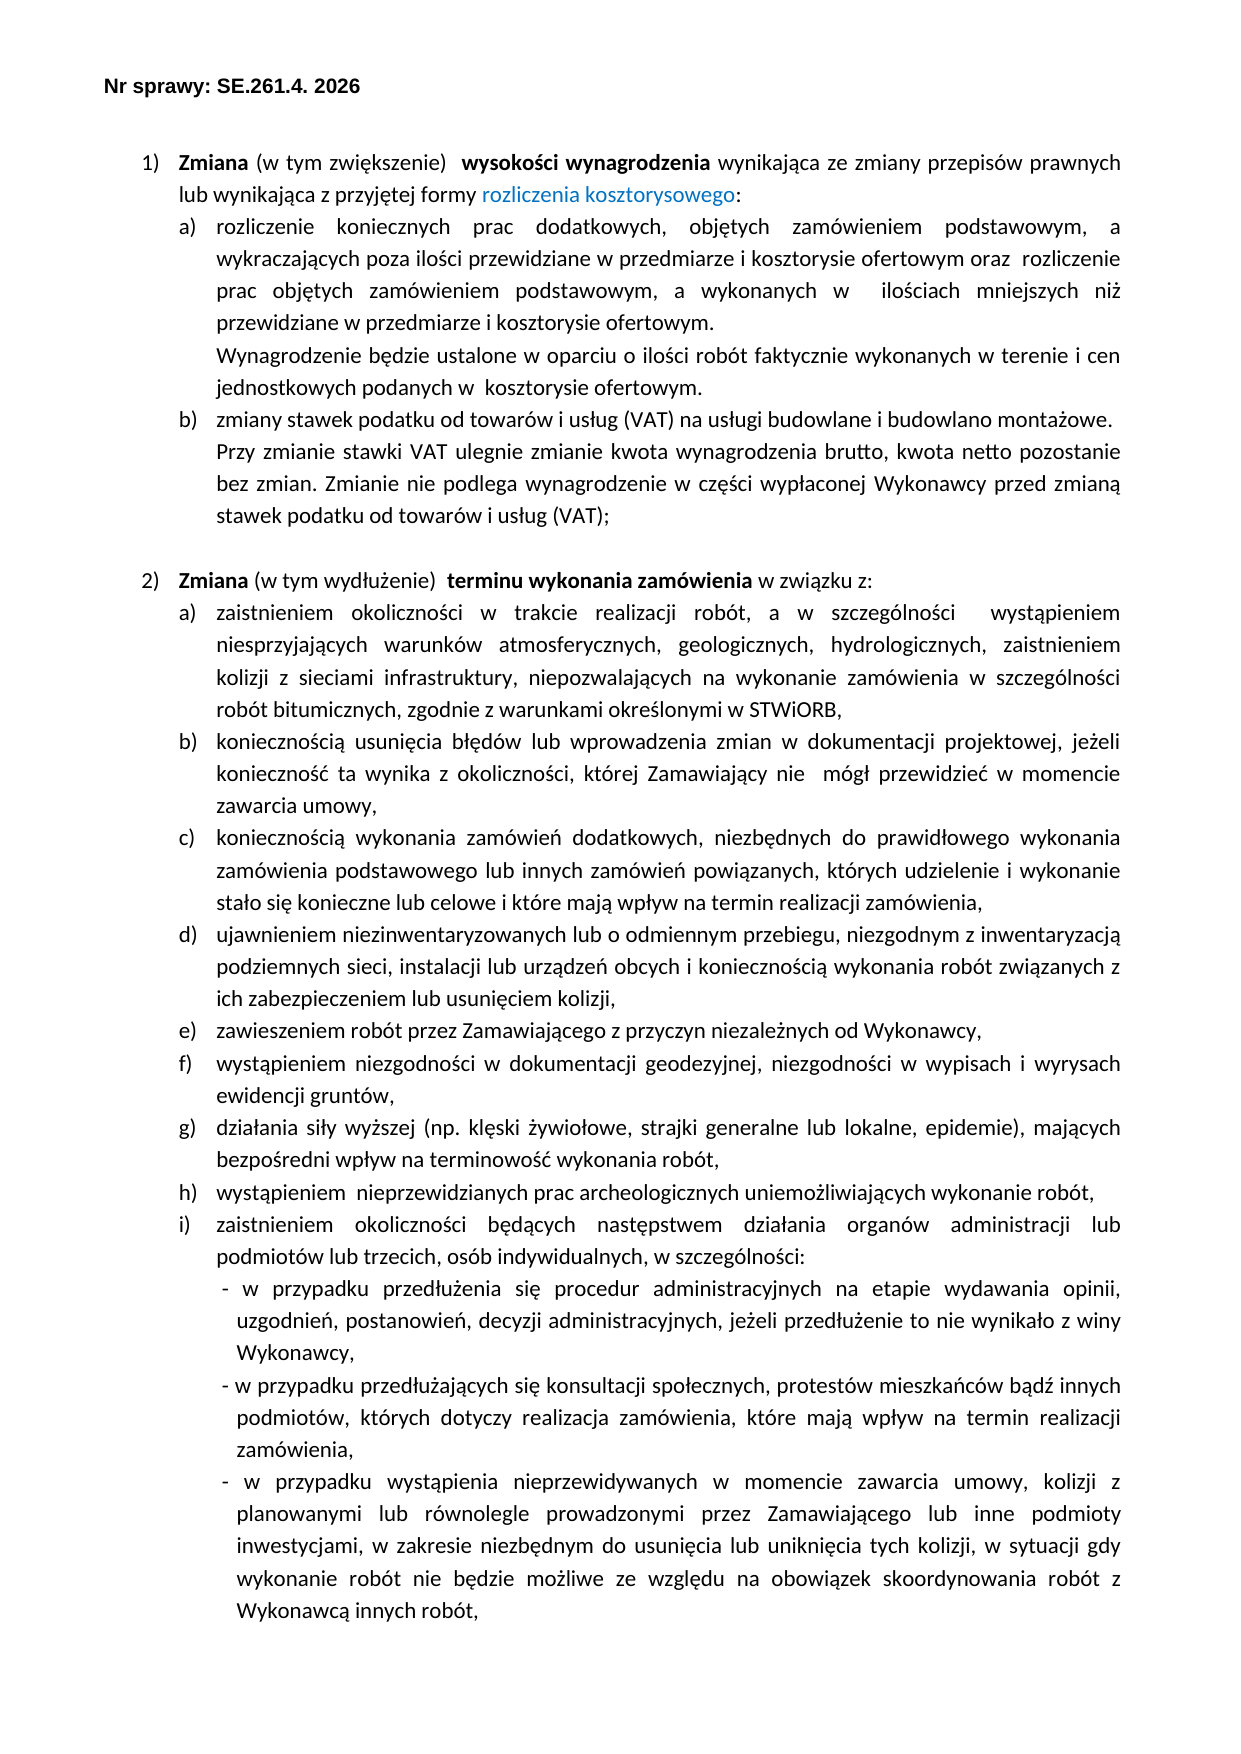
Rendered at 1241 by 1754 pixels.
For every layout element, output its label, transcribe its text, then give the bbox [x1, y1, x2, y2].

text - w przypadku przedłużenia się procedur administracyjnych na etapie wydawania opinii, uzgodnień, postanowień, decyzji administracyjnych, jeżeli przedłużenie to nie wynikało z winy Wykonawcy, [222, 1274, 1122, 1367]
list rozliczenie koniecznych prac dodatkowych, objętych zamówieniem podstawowym, a wykraczających poza ilości przewidziane w przedmiarze i kosztorysie ofertowym oraz rozliczenie prac objętych zamówieniem podstawowym, a wykonanych w ilościach mniejszych niż przewidziane w przedmiarze i kosztorysie ofertowym. [178, 212, 1122, 337]
text Wynagrodzenie będzie ustalone w oparciu o ilości robót faktycznie wykonanych w terenie i cen jednostkowych podanych w kosztorysie ofertowym. [216, 341, 1122, 401]
text - w przypadku przedłużających się konsultacji społecznych, protestów mieszkańców bądź innych podmiotów, których dotyczy realizacja zamówienia, które mają wpływ na termin realizacji zamówienia, [222, 1371, 1122, 1463]
list Zmiana (w tym zwiększenie) wysokości wynagrodzenia wynikająca ze zmiany przepisów prawnych lub wynikająca z przyjętej formy rozliczenia kosztorysowego: [141, 148, 1122, 208]
list zaistnieniem okoliczności w trakcie realizacji robót, a w szczególności wystąpieniem niesprzyjających warunków atmosferycznych, geologicznych, hydrologicznych, zaistnieniem kolizji z sieciami infrastruktury, niepozwalających na wykonanie zamówienia w szczególności robót bitumicznych, zgodnie z warunkami określonymi w STWiORB, [178, 598, 1122, 723]
list zmiany stawek podatku od towarów i usług (VAT) na usługi budowlane i budowlano montażowe. [178, 405, 1122, 433]
list koniecznością usunięcia błędów lub wprowadzenia zmian w dokumentacji projektowej, jeżeli konieczność ta wynika z okoliczności, której Zamawiający nie mógł przewidzieć w momencie zawarcia umowy, [178, 727, 1122, 819]
list koniecznością wykonania zamówień dodatkowych, niezbędnych do prawidłowego wykonania zamówienia podstawowego lub innych zamówień powiązanych, których udzielenie i wykonanie stało się konieczne lub celowe i które mają wpływ na termin realizacji zamówienia, [178, 823, 1122, 916]
list wystąpieniem niezgodności w dokumentacji geodezyjnej, niezgodności w wypisach i wyrysach ewidencji gruntów, [178, 1049, 1122, 1109]
list działania siły wyższej (np. klęski żywiołowe, strajki generalne lub lokalne, epidemie), mających bezpośredni wpływ na terminowość wykonania robót, [178, 1113, 1122, 1173]
list Zmiana (w tym wydłużenie) terminu wykonania zamówienia w związku z: [141, 566, 1122, 594]
list ujawnieniem niezinwentaryzowanych lub o odmiennym przebiegu, niezgodnym z inwentaryzacją podziemnych sieci, instalacji lub urządzeń obcych i koniecznością wykonania robót związanych z ich zabezpieczeniem lub usunięciem kolizji, [178, 920, 1122, 1012]
text - w przypadku wystąpienia nieprzewidywanych w momencie zawarcia umowy, kolizji z planowanymi lub równolegle prowadzonymi przez Zamawiającego lub inne podmioty inwestycjami, w zakresie niezbędnym do usunięcia lub uniknięcia tych kolizji, w sytuacji gdy wykonanie robót nie będzie możliwe ze względu na obowiązek skoordynowania robót z Wykonawcą innych robót, [222, 1467, 1122, 1624]
list zawieszeniem robót przez Zamawiającego z przyczyn niezależnych od Wykonawcy, [178, 1017, 1122, 1045]
text Przy zmianie stawki VAT ulegnie zmianie kwota wynagrodzenia brutto, kwota netto pozostanie bez zmian. Zmianie nie podlega wynagrodzenie w części wypłaconej Wykonawcy przed zmianą stawek podatku od towarów i usług (VAT); [216, 437, 1122, 530]
list wystąpieniem nieprzewidzianych prac archeologicznych uniemożliwiających wykonanie robót, [178, 1178, 1122, 1206]
list zaistnieniem okoliczności będących następstwem działania organów administracji lub podmiotów lub trzecich, osób indywidualnych, w szczególności: [178, 1210, 1122, 1270]
